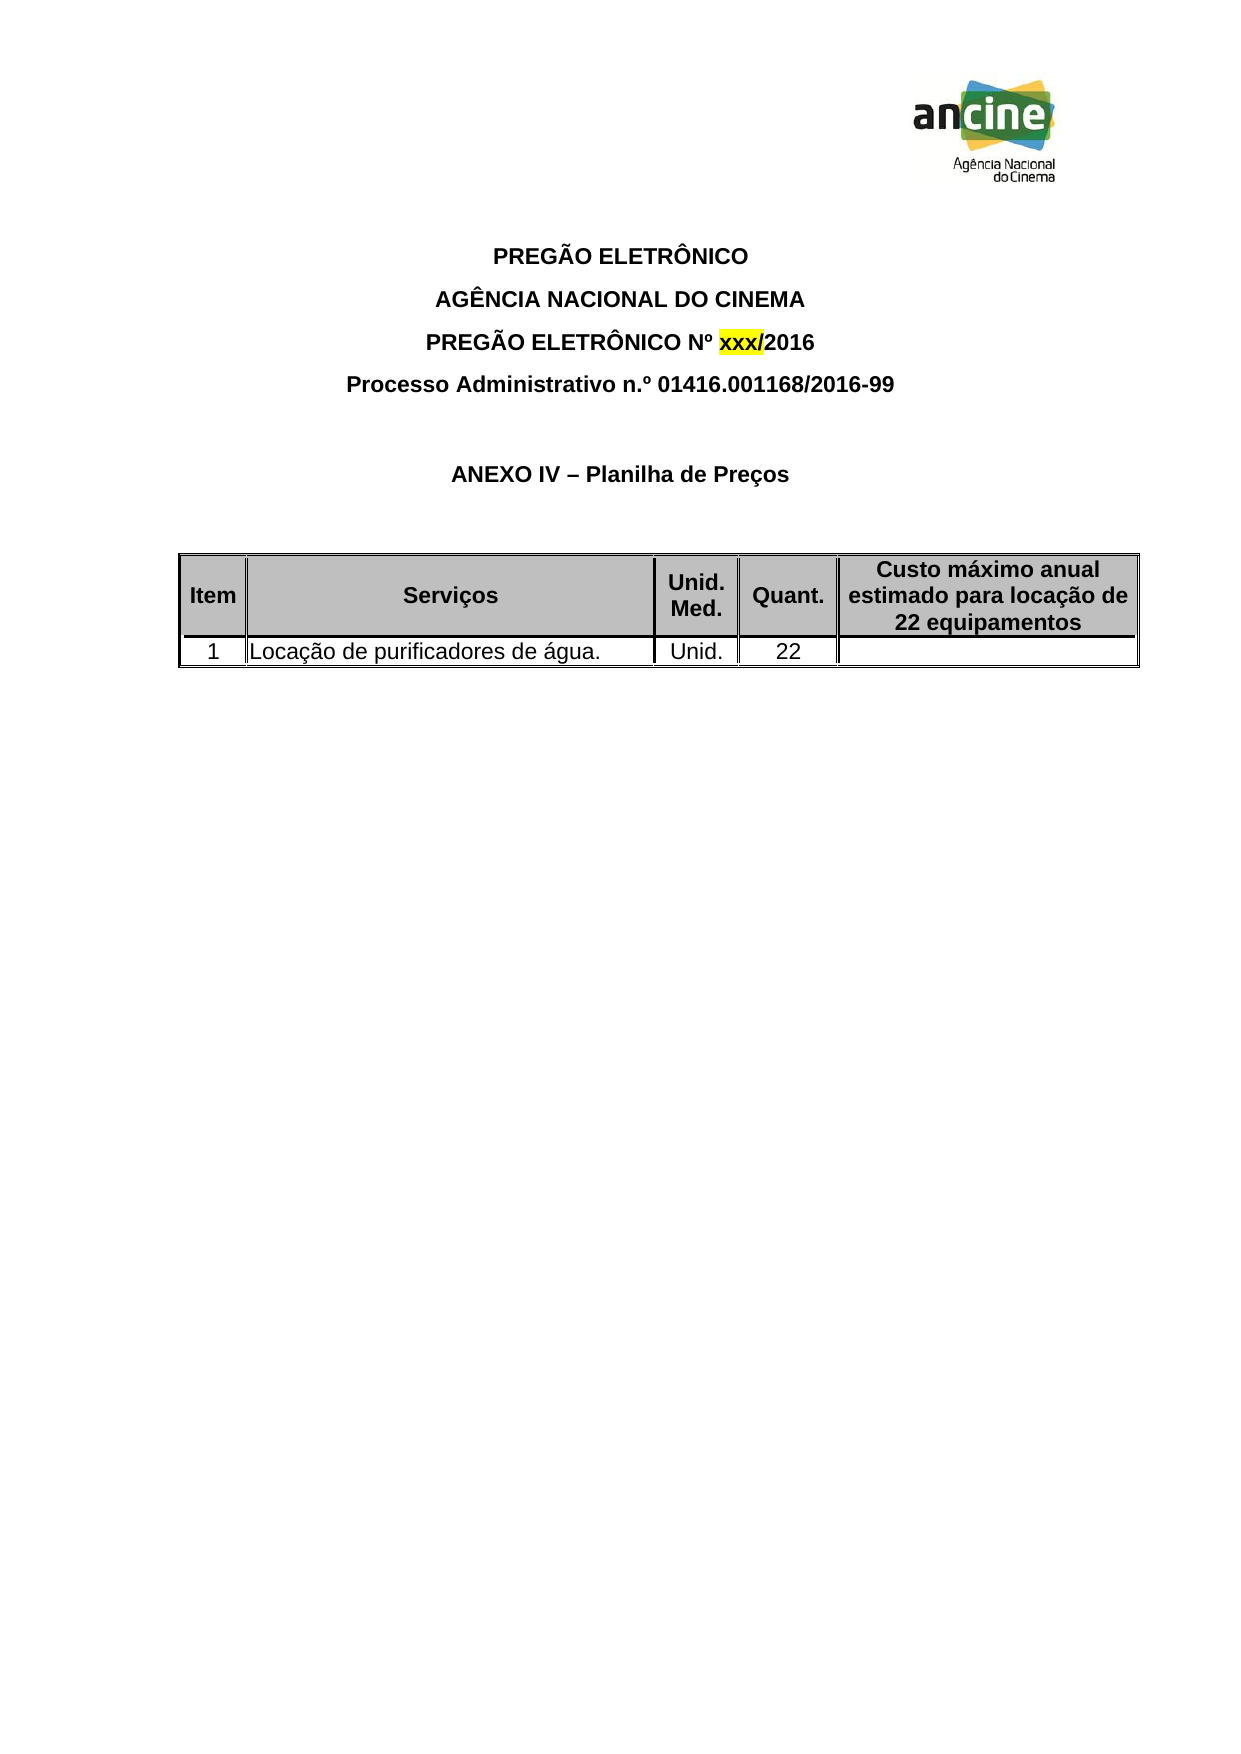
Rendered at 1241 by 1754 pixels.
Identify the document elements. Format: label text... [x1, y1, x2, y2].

table_header Item [181, 556, 247, 635]
table_header Unid. Med. [654, 556, 739, 635]
table_cell 1 [181, 635, 247, 664]
table_header Quant. [739, 554, 838, 635]
table_cell Locação de purificadores de água. [247, 638, 654, 664]
table_cell Unid. [654, 638, 739, 664]
text PREGÃO ELETRÔNICO Nº xxx/2016 [177, 328, 1063, 355]
text PREGÃO ELETRÔNICO [177, 243, 1064, 269]
table_cell [838, 635, 1137, 664]
table_header Serviços [247, 554, 654, 635]
picture [908, 73, 1064, 188]
table_header Custo máximo anual estimado para locação de 22 equipamentos [838, 556, 1137, 635]
table_cell 22 [739, 635, 838, 664]
text AGÊNCIA NACIONAL DO CINEMA [177, 286, 1063, 312]
text Processo Administrativo n.º 01416.001168/2016-99 [177, 371, 1063, 397]
text ANEXO IV – Planilha de Preços [177, 461, 1063, 487]
